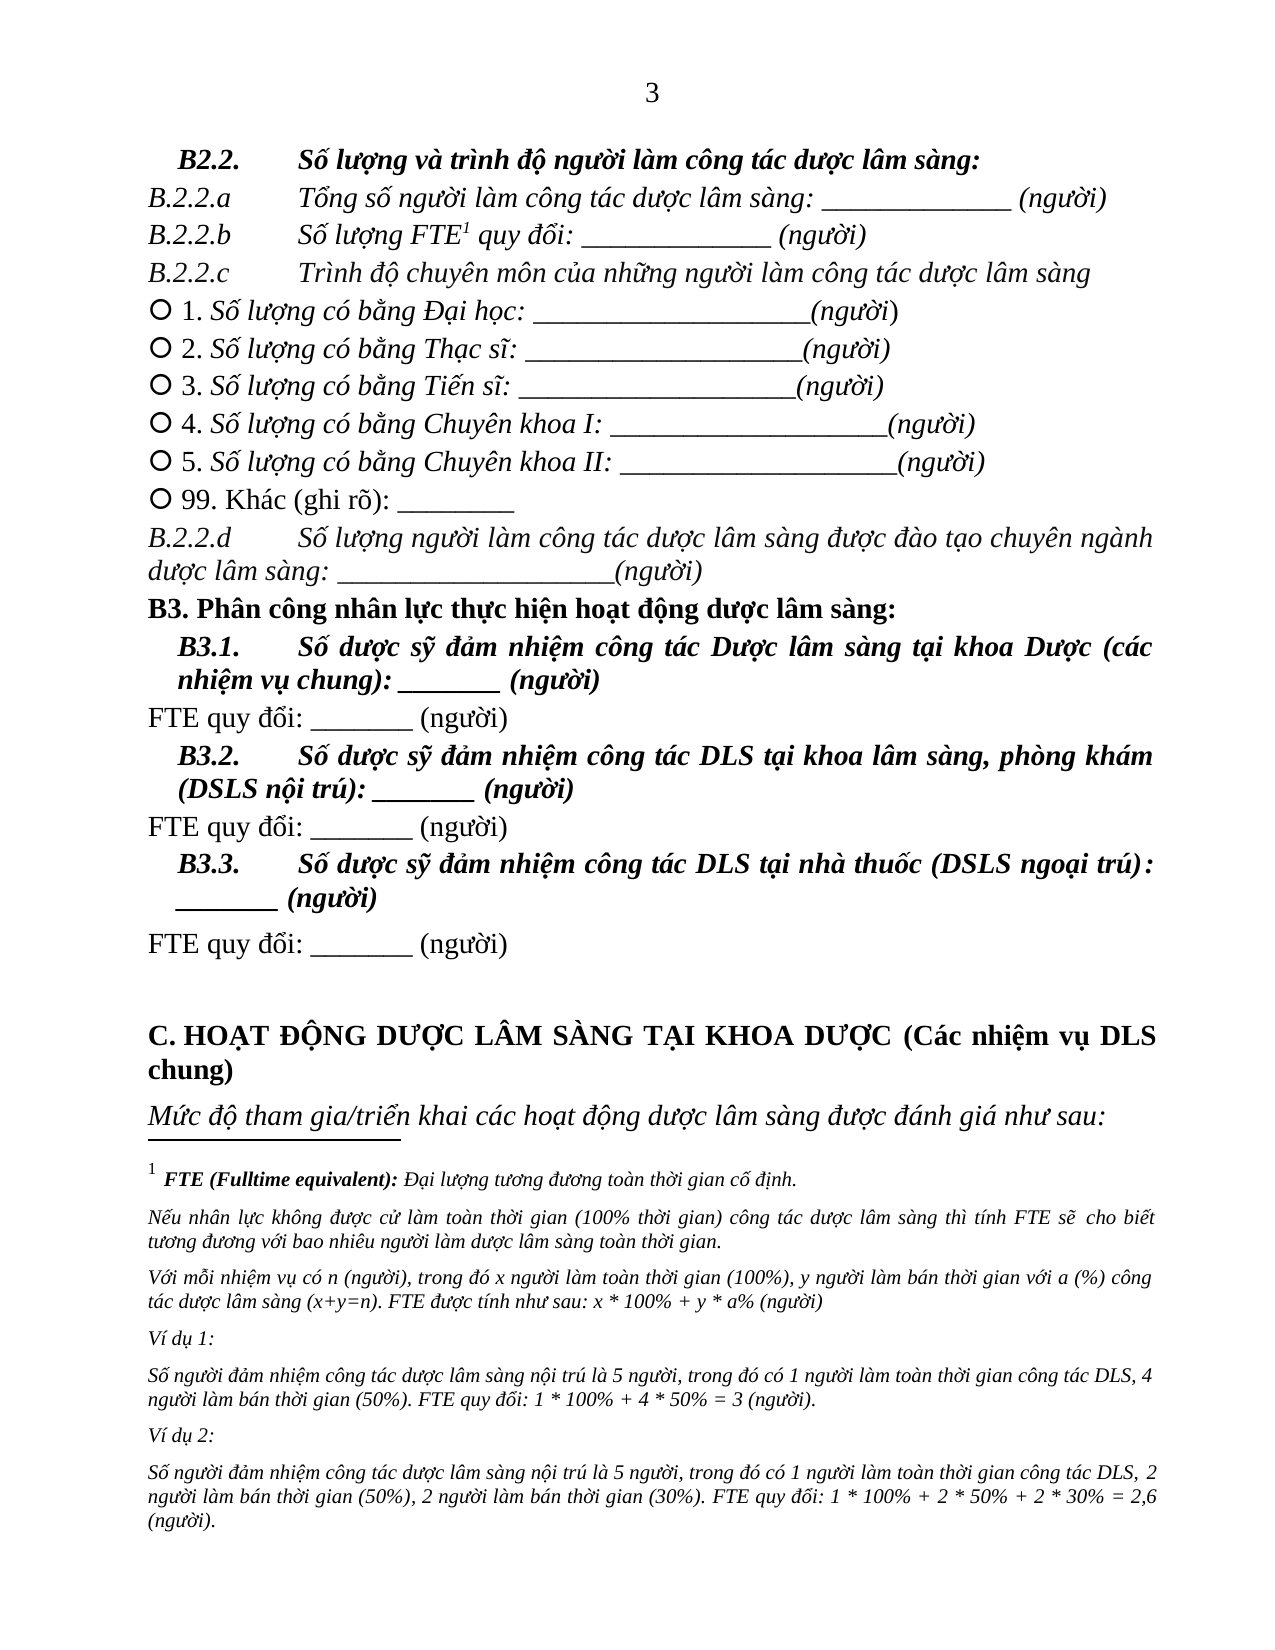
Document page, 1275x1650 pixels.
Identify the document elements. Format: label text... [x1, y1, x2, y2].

text 99. Khác (ghi rõ): ________ [148, 482, 1157, 516]
text 4. Số lượng có bằng Chuyên khoa I: ___________________(người) [148, 406, 1157, 440]
text 1. Số lượng có bằng Đại học: ___________________(người) [148, 293, 1157, 327]
text 5. Số lượng có bằng Chuyên khoa II: ___________________(người) [148, 444, 1157, 478]
text 2. Số lượng có bằng Thạc sĩ: ___________________(người) [148, 331, 1157, 364]
subtitle Số dược sỹ đảm nhiệm công tác DLS tại nhà thuốc (DSLS ngoại trú): _______ (người) [177, 847, 1157, 914]
subtitle HOẠT ĐỘNG DƯỢC LÂM SÀNG TẠI KHOA DƯỢC (Các nhiệm vụ DLS chung) [148, 1018, 1157, 1085]
subtitle Trình độ chuyên môn của những người làm công tác dược lâm sàng [148, 255, 1157, 289]
text FTE quy đổi: _______ (người) [148, 809, 1157, 842]
subtitle Phân công nhân lực thực hiện hoạt động dược lâm sàng: [148, 591, 1157, 624]
subtitle Số lượng và trình độ người làm công tác dược lâm sàng: [177, 142, 1157, 176]
text 3. Số lượng có bằng Tiến sĩ: ___________________(người) [148, 368, 1157, 402]
text FTE quy đổi: _______ (người) [148, 926, 1157, 960]
subtitle Số dược sỹ đảm nhiệm công tác DLS tại khoa lâm sàng, phòng khám (DSLS nội trú): _______ (người) [177, 738, 1157, 805]
text Mức độ tham gia/triển khai các hoạt động dược lâm sàng được đánh giá như sau: [148, 1098, 1157, 1131]
subtitle Tổng số người làm công tác dược lâm sàng: _____________ (người) [148, 180, 1157, 213]
subtitle Số dược sỹ đảm nhiệm công tác Dược lâm sàng tại khoa Dược (các nhiệm vụ chung): _______ (người) [177, 629, 1157, 696]
subtitle Số lượng người làm công tác dược lâm sàng được đào tạo chuyên ngành dược lâm sàng: ___________________(người) [148, 520, 1157, 587]
subtitle Số lượng FTE quy đổi: _____________ (người) [148, 217, 1157, 251]
text FTE quy đổi: _______ (người) [148, 700, 1157, 733]
